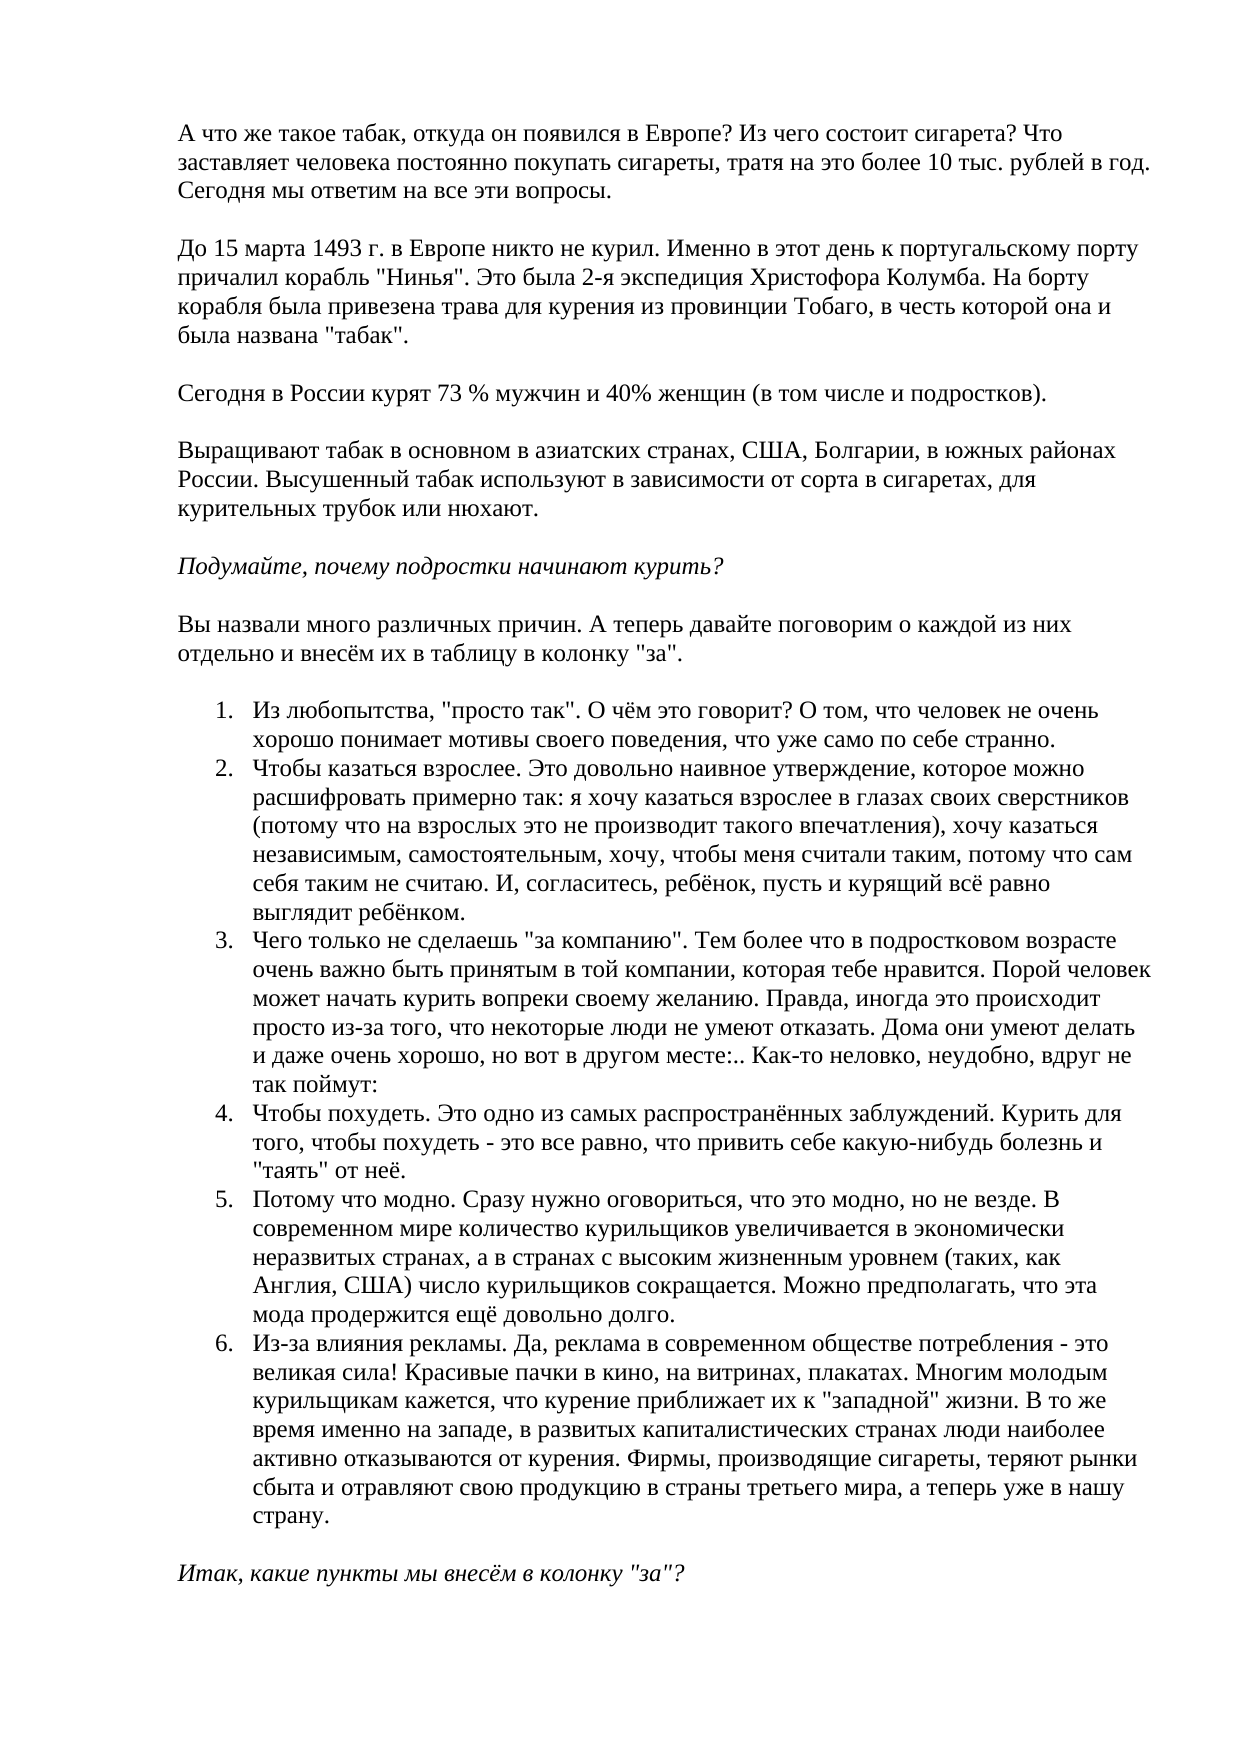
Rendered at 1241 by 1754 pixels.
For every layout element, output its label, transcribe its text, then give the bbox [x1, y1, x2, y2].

text Выращивают табак в основном в азиатских странах, США, Болгарии, в южных районах России. Высушенный табак используют в зависимости от сорта в сигаретах, для курительных трубок или нюхают. [177, 436, 1152, 522]
text Подумайте, почему подростки начинают курить? [177, 551, 1152, 580]
text Вы назвали много различных причин. А теперь давайте поговорим о каждой из них отдельно и внесём их в таблицу в колонку "за". [177, 609, 1152, 666]
list Чего только не сделаешь "за компанию". Тем более что в подростковом возрасте очень важно быть принятым в той компании, которая тебе нравится. Порой человек может начать курить вопреки своему желанию. Правда, иногда это происходит просто из-за того, что некоторые люди не умеют отказать. Дома они умеют делать и даже очень хорошо, но вот в другом месте:.. Как-то неловко, неудобно, вдруг не так поймут: [215, 926, 1152, 1098]
list Из любопытства, "просто так". О чём это говорит? О том, что человек не очень хорошо понимает мотивы своего поведения, что уже само по себе странно. [215, 696, 1152, 753]
list Из-за влияния рекламы. Да, реклама в современном обществе потребления - это великая сила! Красивые пачки в кино, на витринах, плакатах. Многим молодым курильщикам кажется, что курение приближает их к "западной" жизни. В то же время именно на западе, в развитых капиталистических странах люди наиболее активно отказываются от курения. Фирмы, производящие сигареты, теряют рынки сбыта и отравляют свою продукцию в страны третьего мира, а теперь уже в нашу страну. [215, 1328, 1152, 1529]
list Потому что модно. Сразу нужно оговориться, что это модно, но не везде. В современном мире количество курильщиков увеличивается в экономически неразвитых странах, а в странах с высоким жизненным уровнем (таких, как Англия, США) число курильщиков сокращается. Можно предполагать, что эта мода продержится ещё довольно долго. [215, 1184, 1152, 1328]
text Сегодня в России курят 73 % мужчин и 40% женщин (в том числе и подростков). [177, 378, 1152, 406]
list Чтобы казаться взрослее. Это довольно наивное утверждение, которое можно расшифровать примерно так: я хочу казаться взрослее в глазах своих сверстников (потому что на взрослых это не производит такого впечатления), хочу казаться независимым, самостоятельным, хочу, чтобы меня считали таким, потому что сам себя таким не считаю. И, согласитесь, ребёнок, пусть и курящий всё равно выглядит ребёнком. [215, 753, 1152, 926]
list Чтобы похудеть. Это одно из самых распространённых заблуждений. Курить для того, чтобы похудеть - это все равно, что привить себе какую-нибудь болезнь и "таять" от неё. [215, 1098, 1152, 1184]
text А что же такое табак, откуда он появился в Европе? Из чего состоит сигарета? Что заставляет человека постоянно покупать сигареты, тратя на это более 10 тыс. рублей в год. Сегодня мы ответим на все эти вопросы. [177, 118, 1152, 204]
text До 15 марта 1493 г. в Европе никто не курил. Именно в этот день к португальскому порту причалил корабль "Нинья". Это была 2-я экспедиция Христофора Колумба. На борту корабля была привезена трава для курения из провинции Тобаго, в честь которой она и была названа "табак". [177, 233, 1152, 348]
text Итак, какие пункты мы внесём в колонку "за"? [177, 1558, 1152, 1587]
